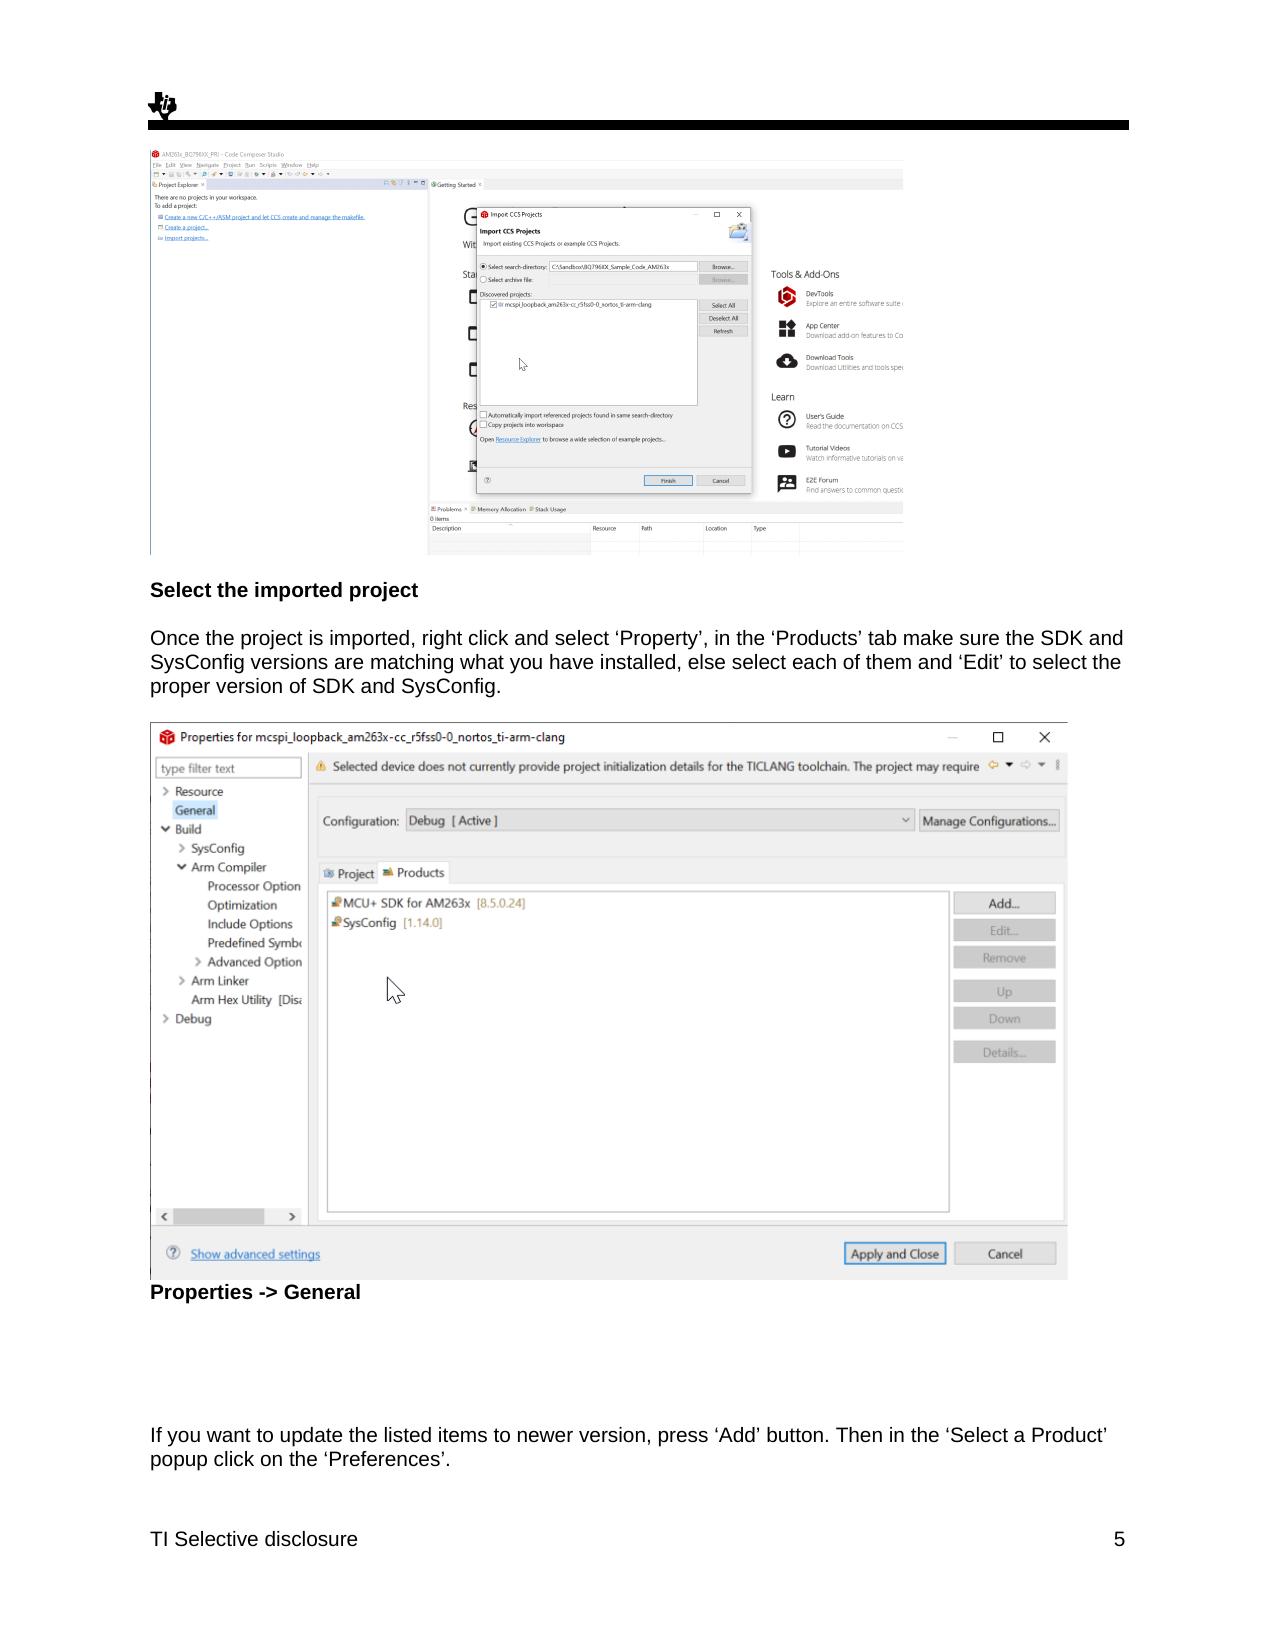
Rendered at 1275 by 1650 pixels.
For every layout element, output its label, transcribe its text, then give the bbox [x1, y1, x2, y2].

picture [147, 92, 178, 120]
text Select the imported project [150, 578, 1125, 602]
picture [150, 722, 1068, 1280]
picture [150, 150, 904, 555]
text If you want to update the listed items to newer version, press ‘Add’ button. Then in the ‘Select a Product’ popup click on the ‘Preferences’. [150, 1423, 1125, 1471]
text Properties -> General [150, 1279, 1125, 1303]
text Once the project is imported, right click and select ‘Property’, in the ‘Products’ tab make sure the SDK and SysConfig versions are matching what you have installed, else select each of them and ‘Edit’ to select the proper version of SDK and SysConfig. [150, 626, 1125, 698]
